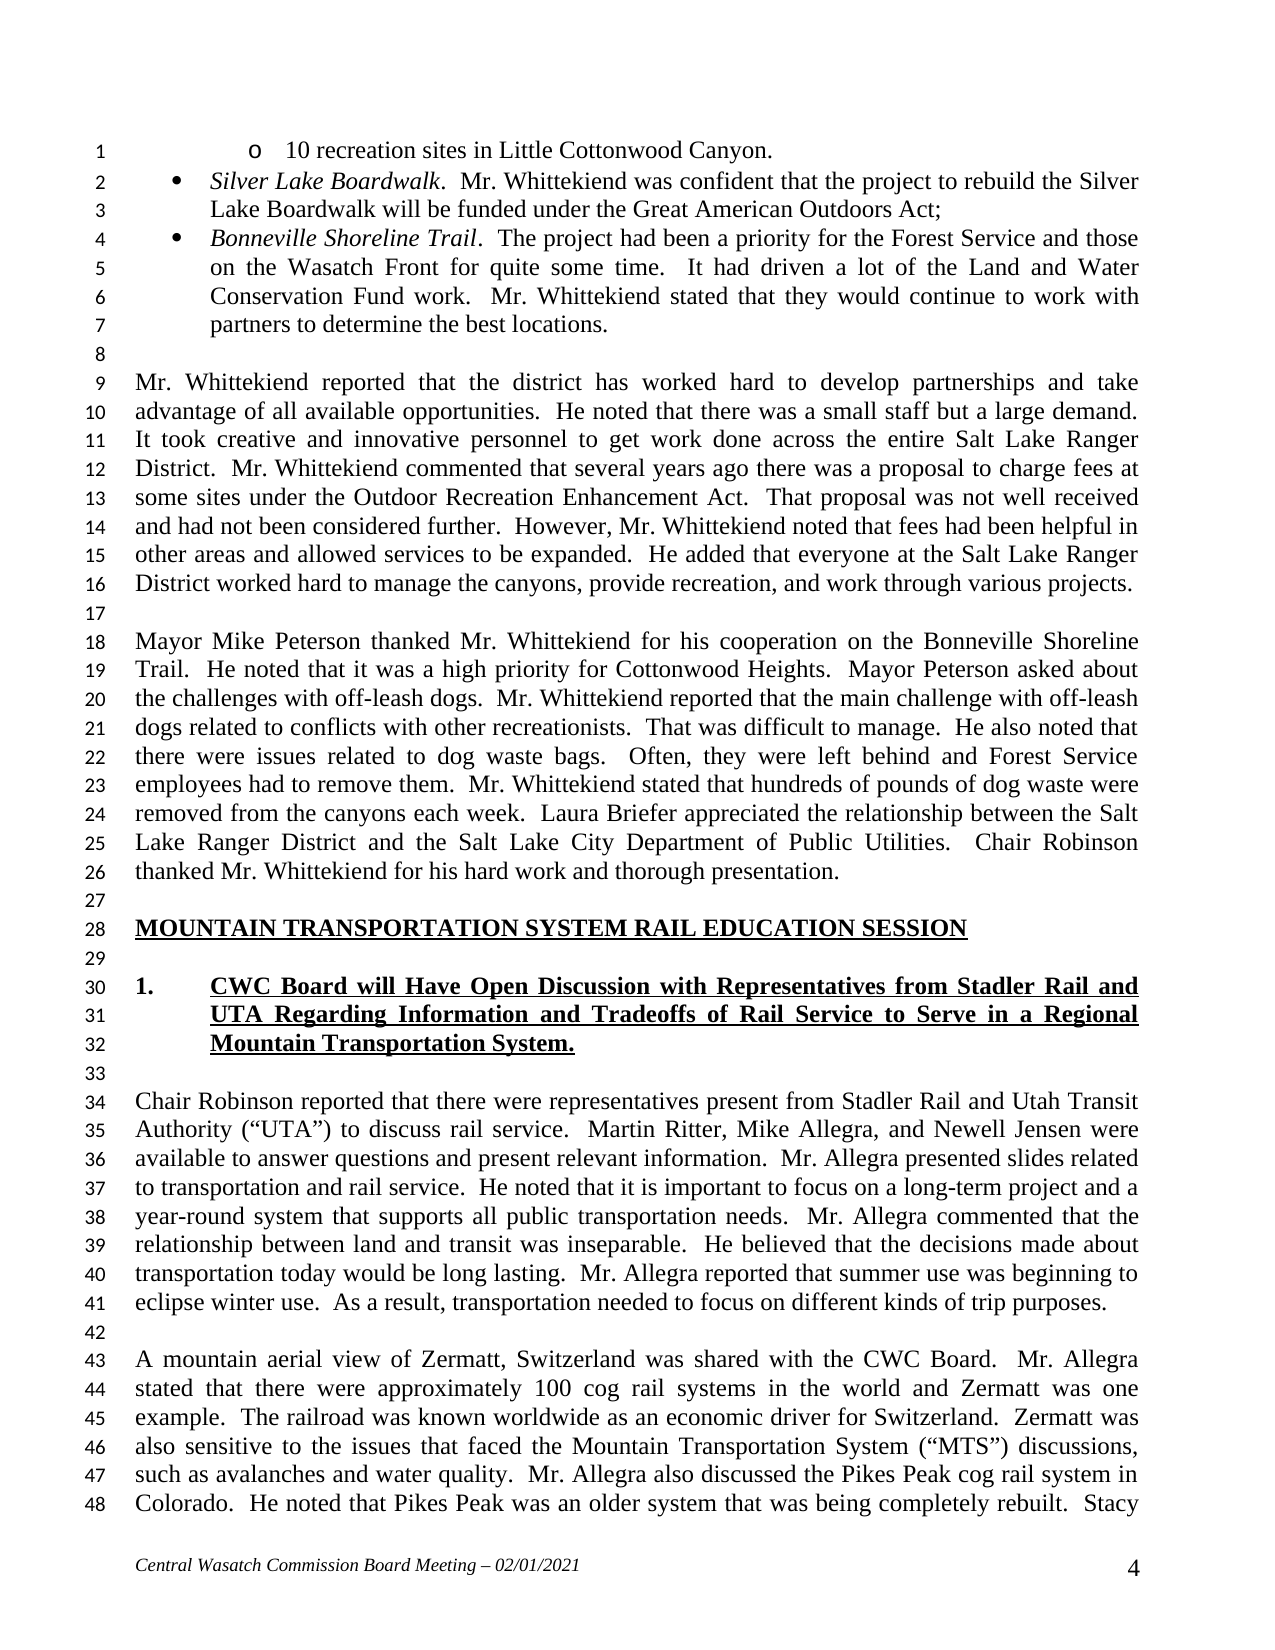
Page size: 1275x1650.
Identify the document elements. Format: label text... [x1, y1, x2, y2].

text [135, 1344, 1140, 1517]
text Mayor Mike Peterson thanked Mr. Whittekiend for his cooperation on the Bonneville Shoreline Trail. He noted that it was a high priority for Cottonwood Heights. Mayor Peterson asked about the challenges with off-leash dogs. Mr. Whittekiend reported that the main challenge with off-leash dogs related to conflicts with other recreationists. That was difficult to manage. He also noted that there were issues related to dog waste bags. Often, they were left behind and Forest Service employees had to remove them. Mr. Whittekiend stated that hundreds of pounds of dog waste were removed from the canyons each week. Laura Briefer appreciated the relationship between the Salt Lake Ranger District and the Salt Lake City Department of Public Utilities. Chair Robinson thanked Mr. Whittekiend for his hard work and thorough presentation. [135, 626, 1140, 884]
text Mr. Whittekiend reported that the district has worked hard to develop partnerships and take advantage of all available opportunities. He noted that there was a small staff but a large demand. It took creative and innovative personnel to get work done across the entire Salt Lake Ranger District. Mr. Whittekiend commented that several years ago there was a proposal to charge fees at some sites under the Outdoor Recreation Enhancement Act. That proposal was not well received and had not been considered further. However, Mr. Whittekiend noted that fees had been helpful in other areas and allowed services to be expanded. He added that everyone at the Salt Lake Ranger District worked hard to manage the canyons, provide recreation, and work through various projects. [135, 367, 1140, 597]
list Bonneville Shoreline Trail. The project had been a priority for the Forest Service and those on the Wasatch Front for quite some time. It had driven a lot of the Land and Water Conservation Fund work. Mr. Whittekiend stated that they would continue to work with partners to determine the best locations. [172, 223, 1140, 338]
list 10 recreation sites in Little Cottonwood Canyon. [247, 135, 1140, 166]
list Silver Lake Boardwalk. Mr. Whittekiend was confident that the project to rebuild the Silver Lake Boardwalk will be funded under the Great American Outdoors Act; [172, 166, 1140, 223]
list CWC Board will Have Open Discussion with Representatives from Stadler Rail and UTA Regarding Information and Tradeoffs of Rail Service to Serve in a Regional Mountain Transportation System. [135, 971, 1140, 1057]
text MOUNTAIN TRANSPORTATION SYSTEM RAIL EDUCATION SESSION [135, 913, 1140, 942]
text Chair Robinson reported that there were representatives present from Stadler Rail and Utah Transit Authority (“UTA”) to discuss rail service. Martin Ritter, Mike Allegra, and Newell Jensen were available to answer questions and present relevant information. Mr. Allegra presented slides related to transportation and rail service. He noted that it is important to focus on a long-term project and a year-round system that supports all public transportation needs. Mr. Allegra commented that the relationship between land and transit was inseparable. He believed that the decisions made about transportation today would be long lasting. Mr. Allegra reported that summer use was beginning to eclipse winter use. As a result, transportation needed to focus on different kinds of trip purposes. [135, 1086, 1140, 1316]
